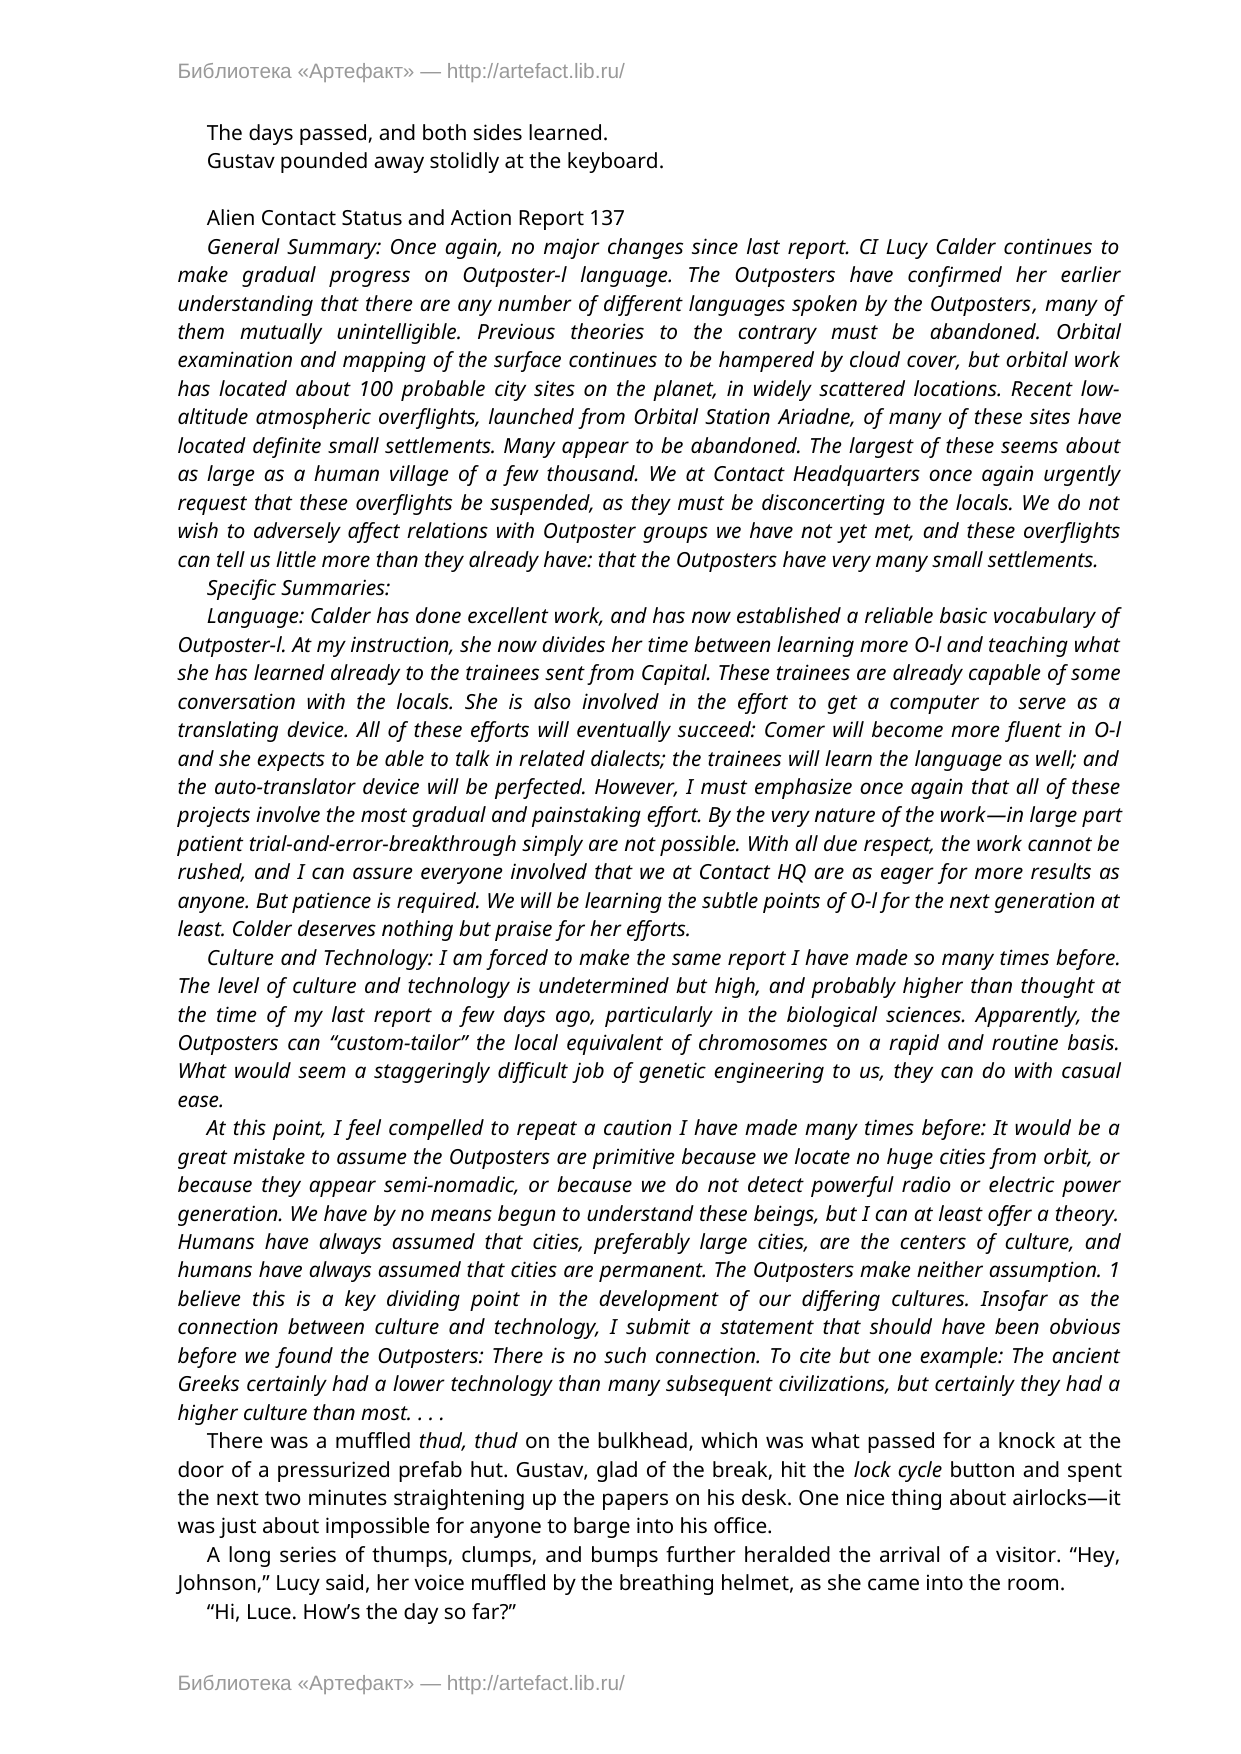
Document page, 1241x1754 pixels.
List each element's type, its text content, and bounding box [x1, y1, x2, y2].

text At this point, I feel compelled to repeat a caution I have made many times before: It would be a great mistake to assume the Outposters are primitive because we locate no huge cities from orbit, or because they appear semi-nomadic, or because we do not detect powerful radio or electric power generation. We have by no means begun to understand these beings, but I can at least offer a theory. Humans have always assumed that cities, preferably large cities, are the centers of culture, and humans have always assumed that cities are permanent. The Outposters make neither assumption. 1 believe this is a key dividing point in the development of our differing cultures. Insofar as the connection between culture and technology, I submit a statement that should have been obvious before we found the Outposters: There is no such connection. To cite but one example: The ancient Greeks certainly had a lower technology than many subsequent civilizations, but certainly they had a higher culture than most. . . . [177, 1113, 1122, 1426]
text Language: Calder has done excellent work, and has now established a reliable basic vocabulary of Outposter-l. At my instruction, she now divides her time between learning more O-l and teaching what she has learned already to the trainees sent from Capital. These trainees are already capable of some conversation with the locals. She is also involved in the effort to get a computer to serve as a translating device. All of these efforts will eventually succeed: Comer will become more fluent in O-l and she expects to be able to talk in related dialects; the trainees will learn the language as well; and the auto-translator device will be perfected. However, I must emphasize once again that all of these projects involve the most gradual and painstaking effort. By the very nature of the work—in large part patient trial-and-error-breakthrough simply are not possible. With all due respect, the work cannot be rushed, and I can assure everyone involved that we at Contact HQ are as eager for more results as anyone. But patience is required. We will be learning the subtle points of O-l for the next generation at least. Colder deserves nothing but praise for her efforts. [177, 602, 1122, 943]
text Alien Contact Status and Action Report 137 [177, 203, 1122, 232]
text The days passed, and both sides learned. [177, 118, 1122, 147]
text A long series of thumps, clumps, and bumps further heralded the arrival of a visitor. “Hey, Johnson,” Lucy said, her voice muffled by the breathing helmet, as she came into the room. [177, 1540, 1122, 1597]
text Specific Summaries: [177, 573, 1122, 602]
text General Summary: Once again, no major changes since last report. CI Lucy Calder continues to make gradual progress on Outposter-l language. The Outposters have confirmed her earlier understanding that there are any number of different languages spoken by the Outposters, many of them mutually unintelligible. Previous theories to the contrary must be abandoned. Orbital examination and mapping of the surface continues to be hampered by cloud cover, but orbital work has located about 100 probable city sites on the planet, in widely scattered locations. Recent low-altitude atmospheric overflights, launched from Orbital Station Ariadne, of many of these sites have located definite small settlements. Many appear to be abandoned. The largest of these seems about as large as a human village of a few thousand. We at Contact Headquarters once again urgently request that these overflights be suspended, as they must be disconcerting to the locals. We do not wish to adversely affect relations with Outposter groups we have not yet met, and these overflights can tell us little more than they already have: that the Outposters have very many small settlements. [177, 232, 1122, 573]
text “Hi, Luce. How’s the day so far?” [177, 1597, 1122, 1625]
text Culture and Technology: I am forced to make the same report I have made so many times before. The level of culture and technology is undetermined but high, and probably higher than thought at the time of my last report a few days ago, particularly in the biological sciences. Apparently, the Outposters can “custom-tailor” the local equivalent of chromosomes on a rapid and routine basis. What would seem a staggeringly difficult job of genetic engineering to us, they can do with casual ease. [177, 943, 1122, 1113]
text There was a muffled thud, thud on the bulkhead, which was what passed for a knock at the door of a pressurized prefab hut. Gustav, glad of the break, hit the lock cycle button and spent the next two minutes straightening up the papers on his desk. One nice thing about airlocks—it was just about impossible for anyone to barge into his office. [177, 1426, 1122, 1540]
text Gustav pounded away stolidly at the keyboard. [177, 147, 1122, 175]
